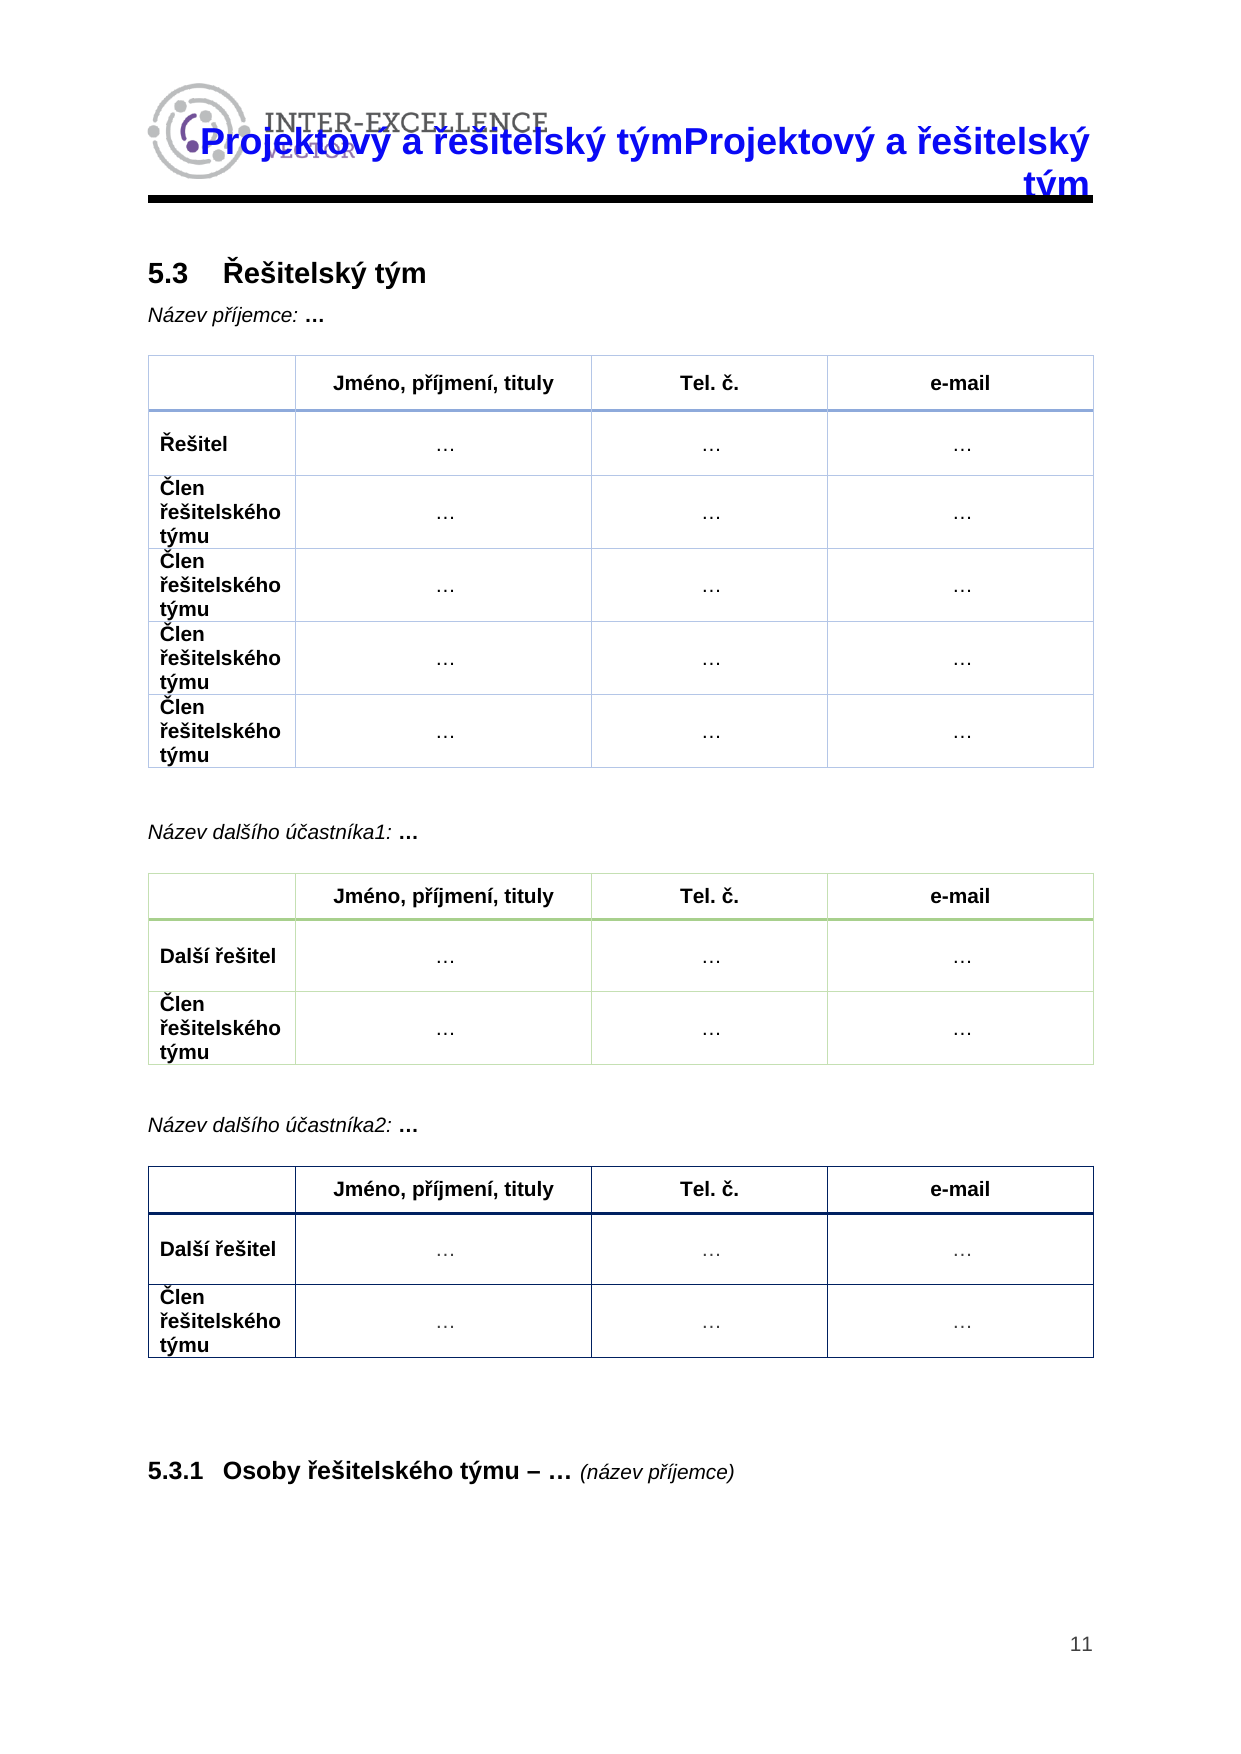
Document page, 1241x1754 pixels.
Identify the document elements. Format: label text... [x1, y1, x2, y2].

table_header [149, 356, 295, 408]
table_header Tel. č. [592, 874, 827, 918]
table_header Jméno, příjmení, tituly [296, 874, 591, 918]
table_cell Člen řešitelského týmu [149, 695, 295, 767]
table_header e-mail [828, 1167, 1093, 1212]
table_cell Další řešitel [149, 1215, 295, 1284]
table_cell Člen řešitelského týmu [149, 549, 295, 621]
table_header Tel. č. [592, 356, 827, 408]
table_cell … [828, 1215, 1093, 1284]
table_cell … [828, 549, 1093, 621]
table_cell Další řešitel [149, 921, 295, 991]
table_cell … [592, 921, 827, 991]
table_cell … [296, 476, 591, 548]
table_cell … [296, 1285, 591, 1357]
text Název příjemce: … [148, 303, 1093, 327]
table_cell … [592, 412, 827, 475]
table_cell … [592, 695, 827, 767]
text Název dalšího účastníka1: … [148, 820, 1093, 844]
table_cell … [592, 992, 827, 1063]
table_cell Člen řešitelského týmu [149, 622, 295, 694]
table_cell … [296, 622, 591, 694]
text Název dalšího účastníka2: … [148, 1113, 1093, 1137]
table_cell … [828, 412, 1093, 475]
table_cell … [296, 412, 591, 475]
table_cell … [828, 622, 1093, 694]
table_cell … [828, 695, 1093, 767]
table_cell … [828, 1285, 1093, 1357]
table_header Jméno, příjmení, tituly [296, 1167, 591, 1212]
table_cell … [296, 992, 591, 1063]
list Řešitelský tým [148, 256, 1093, 289]
table_header e-mail [828, 356, 1093, 408]
table_header [149, 874, 295, 918]
table_cell … [592, 1285, 827, 1357]
table_cell … [828, 992, 1093, 1063]
table_cell … [592, 549, 827, 621]
table_cell … [828, 476, 1093, 548]
table_cell Člen řešitelského týmu [149, 1285, 295, 1357]
table_header Jméno, příjmení, tituly [296, 356, 591, 408]
table_cell … [296, 695, 591, 767]
table_cell … [592, 622, 827, 694]
table_cell … [592, 1215, 827, 1284]
table_cell … [828, 921, 1093, 991]
table_header Tel. č. [592, 1167, 827, 1212]
table_cell … [592, 476, 827, 548]
table_cell Člen řešitelského týmu [149, 992, 295, 1063]
list Osoby řešitelského týmu – … (název příjemce) [148, 1456, 1093, 1484]
table_cell … [296, 921, 591, 991]
table_cell Řešitel [149, 412, 295, 475]
table_cell … [296, 1215, 591, 1284]
table_cell Člen řešitelského týmu [149, 476, 295, 548]
picture [147, 83, 547, 179]
table_header e-mail [828, 874, 1093, 918]
table_header [149, 1167, 295, 1212]
table_cell … [296, 549, 591, 621]
